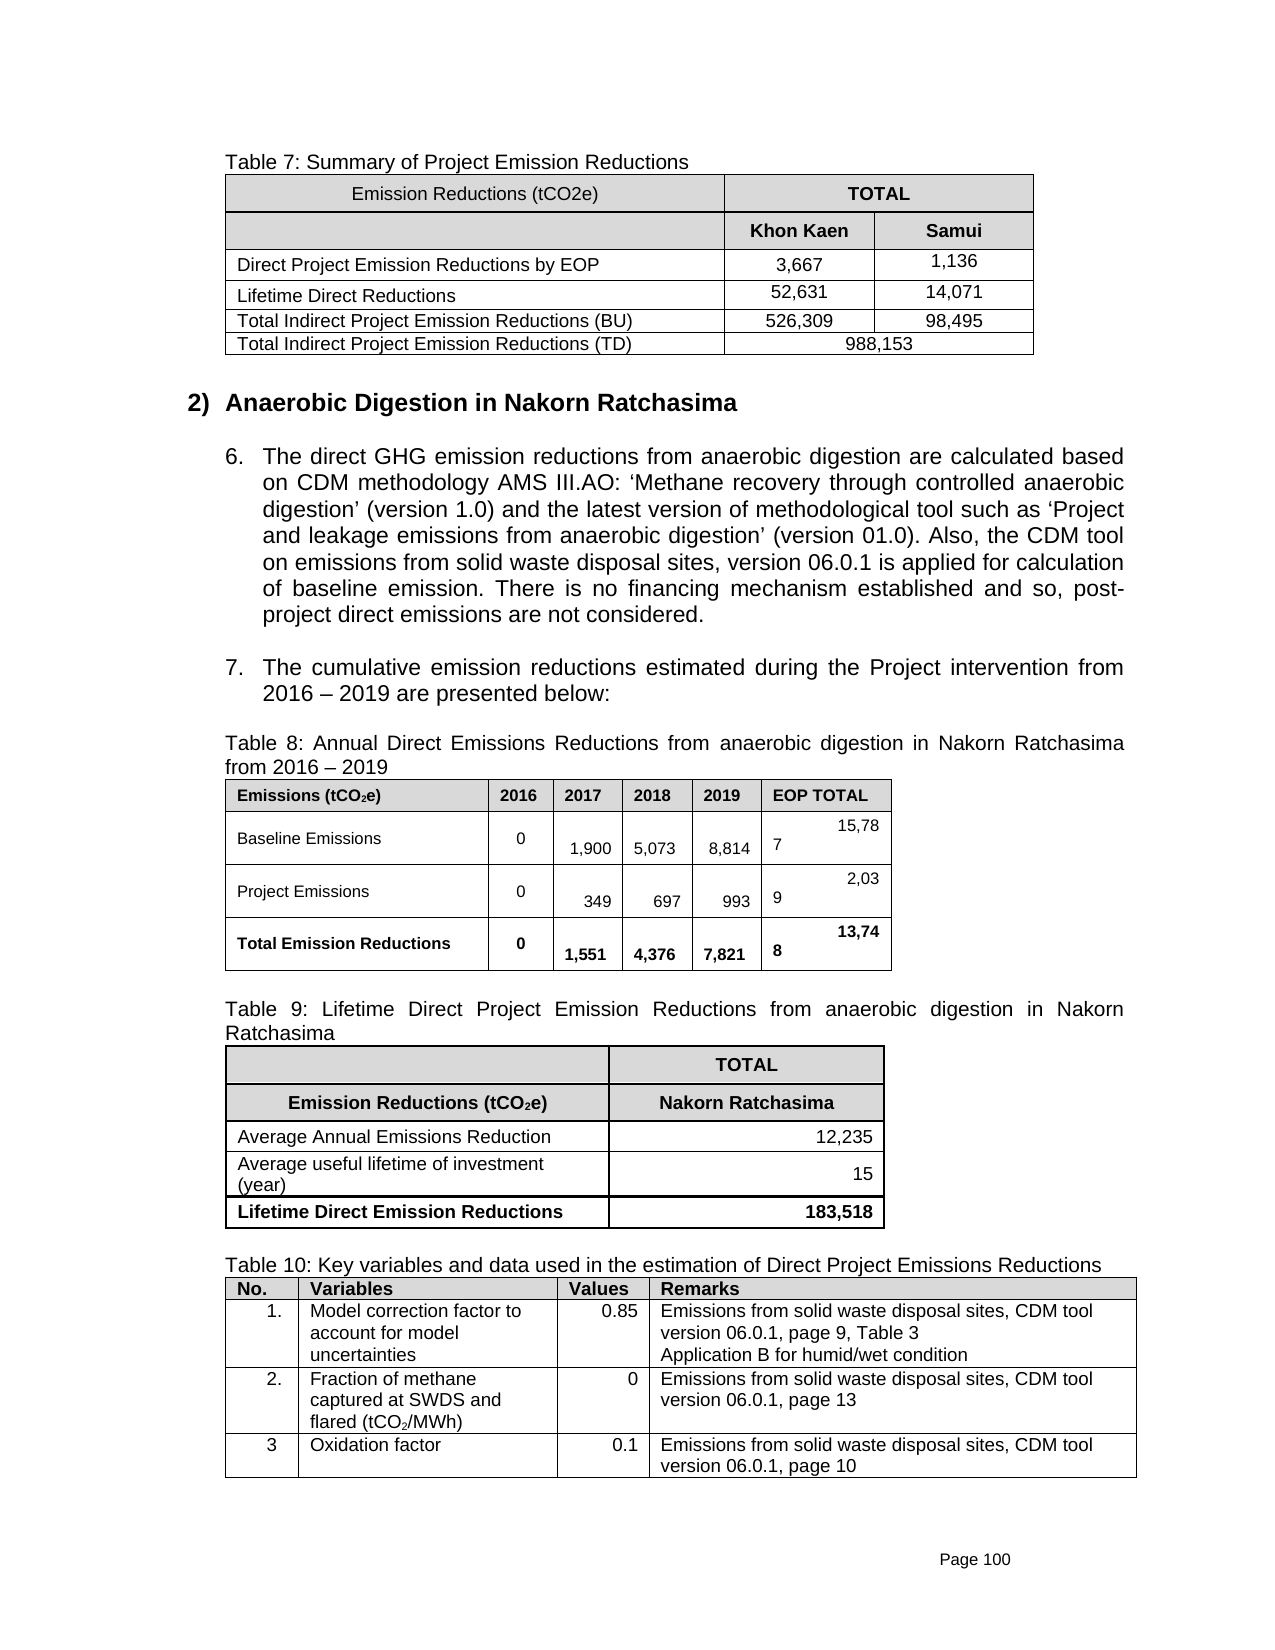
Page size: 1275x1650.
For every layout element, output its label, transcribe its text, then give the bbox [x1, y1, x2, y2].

table_cell 8,814 [693, 812, 761, 864]
table_cell Total Emission Reductions [226, 918, 488, 970]
table_cell 349 [554, 865, 622, 917]
table_cell 1,900 [554, 812, 622, 864]
table_cell Emission Reductions (tCO2e) [227, 1085, 608, 1120]
table_cell 2,039 [762, 865, 891, 917]
table_cell 1,136 [875, 250, 1033, 280]
table_cell [226, 1368, 298, 1432]
table_header Remarks [650, 1278, 1136, 1299]
list Anaerobic Digestion in Nakorn Ratchasima [187, 388, 1125, 417]
table_cell 0.1 [558, 1434, 649, 1477]
table_cell 183,518 [610, 1198, 883, 1227]
table_cell Average useful lifetime of investment (year) [227, 1152, 608, 1195]
table_cell Fraction of methane captured at SWDS and flared (tCO2/MWh) [299, 1368, 557, 1432]
table_cell 697 [623, 865, 692, 917]
text Table 9: Lifetime Direct Project Emission Reductions from anaerobic digestion in Nakorn Ratchasima [225, 997, 1125, 1045]
table_cell 14,071 [875, 281, 1033, 309]
table_cell 0 [558, 1368, 649, 1432]
table_cell 98,495 [875, 310, 1033, 332]
table_cell 15 [610, 1152, 883, 1195]
table_header Values [558, 1278, 649, 1299]
table_cell Project Emissions [226, 865, 488, 917]
table_cell Direct Project Emission Reductions by EOP [226, 250, 724, 280]
table_cell 5,073 [623, 812, 692, 864]
table_cell Emissions from solid waste disposal sites, CDM tool version 06.0.1, page 13 [650, 1368, 1136, 1432]
table_cell [226, 1300, 298, 1367]
table_cell Average Annual Emissions Reduction [227, 1122, 608, 1151]
table_cell 4,376 [623, 918, 692, 970]
text Table 8: Annual Direct Emissions Reductions from anaerobic digestion in Nakorn Ratchasima from 2016 – 2019 [225, 731, 1125, 778]
table_cell 7,821 [693, 918, 761, 970]
table_cell 0 [489, 918, 553, 970]
table_header Emission Reductions (tCO2e) [226, 175, 724, 211]
table_cell Total Indirect Project Emission Reductions (TD) [226, 333, 724, 354]
table_cell 12,235 [610, 1122, 883, 1151]
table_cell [650, 1434, 1136, 1477]
table_cell Emissions from solid waste disposal sites, CDM tool version 06.0.1, page 9, Table 3 Application B for humid/wet condition [650, 1300, 1136, 1367]
table_header 2018 [623, 780, 692, 811]
table_cell Baseline Emissions [226, 812, 488, 864]
table_cell Model correction factor to account for model uncertainties [299, 1300, 557, 1367]
table_cell Samui [875, 213, 1033, 249]
list The direct GHG emission reductions from anaerobic digestion are calculated based on CDM methodology AMS III.AO: ‘Methane recovery through controlled anaerobic digestion’ (version 1.0) and the latest version of methodological tool such as ‘Project and leakage emissions from anaerobic digestion’ (version 01.0). Also, the CDM tool on emissions from solid waste disposal sites, version 06.0.1 is applied for calculation of baseline emission. There is no financing mechanism established and so, post-project direct emissions are not considered. [225, 443, 1125, 627]
table_header TOTAL [610, 1047, 883, 1082]
table_header [227, 1047, 608, 1082]
table_header TOTAL [725, 175, 1033, 211]
table_cell 3,667 [725, 250, 874, 280]
table_cell 0 [489, 865, 553, 917]
table_cell Oxidation factor [299, 1434, 557, 1477]
table_cell Total Indirect Project Emission Reductions (BU) [226, 310, 724, 332]
list The cumulative emission reductions estimated during the Project intervention from 2016 – 2019 are presented below: [225, 654, 1125, 707]
table_cell Nakorn Ratchasima [610, 1085, 883, 1120]
table_cell 15,787 [762, 812, 891, 864]
table_cell 13,748 [762, 918, 891, 970]
table_cell Lifetime Direct Emission Reductions [227, 1198, 608, 1227]
table_cell 0.85 [558, 1300, 649, 1367]
table_cell 526,309 [725, 310, 874, 332]
table_cell Khon Kaen [725, 213, 874, 249]
table_cell 3 [226, 1434, 298, 1477]
text Table 7: Summary of Project Emission Reductions [225, 150, 1125, 174]
table_header Variables [299, 1278, 557, 1299]
table_cell 0 [489, 812, 553, 864]
table_cell 993 [693, 865, 761, 917]
table_header 2017 [554, 780, 622, 811]
table_header 2016 [489, 780, 553, 811]
table_cell 1,551 [554, 918, 622, 970]
text Table 10: Key variables and data used in the estimation of Direct Project Emissions Reductions [225, 1253, 1125, 1277]
table_header EOP TOTAL [762, 780, 891, 811]
table_cell Lifetime Direct Reductions [226, 281, 724, 309]
table_header No. [226, 1278, 298, 1299]
table_cell 988,153 [725, 333, 1033, 354]
table_cell 52,631 [725, 281, 874, 309]
table_header Emissions (tCO2e) [226, 780, 488, 811]
table_cell [226, 213, 724, 249]
table_header 2019 [693, 780, 761, 811]
